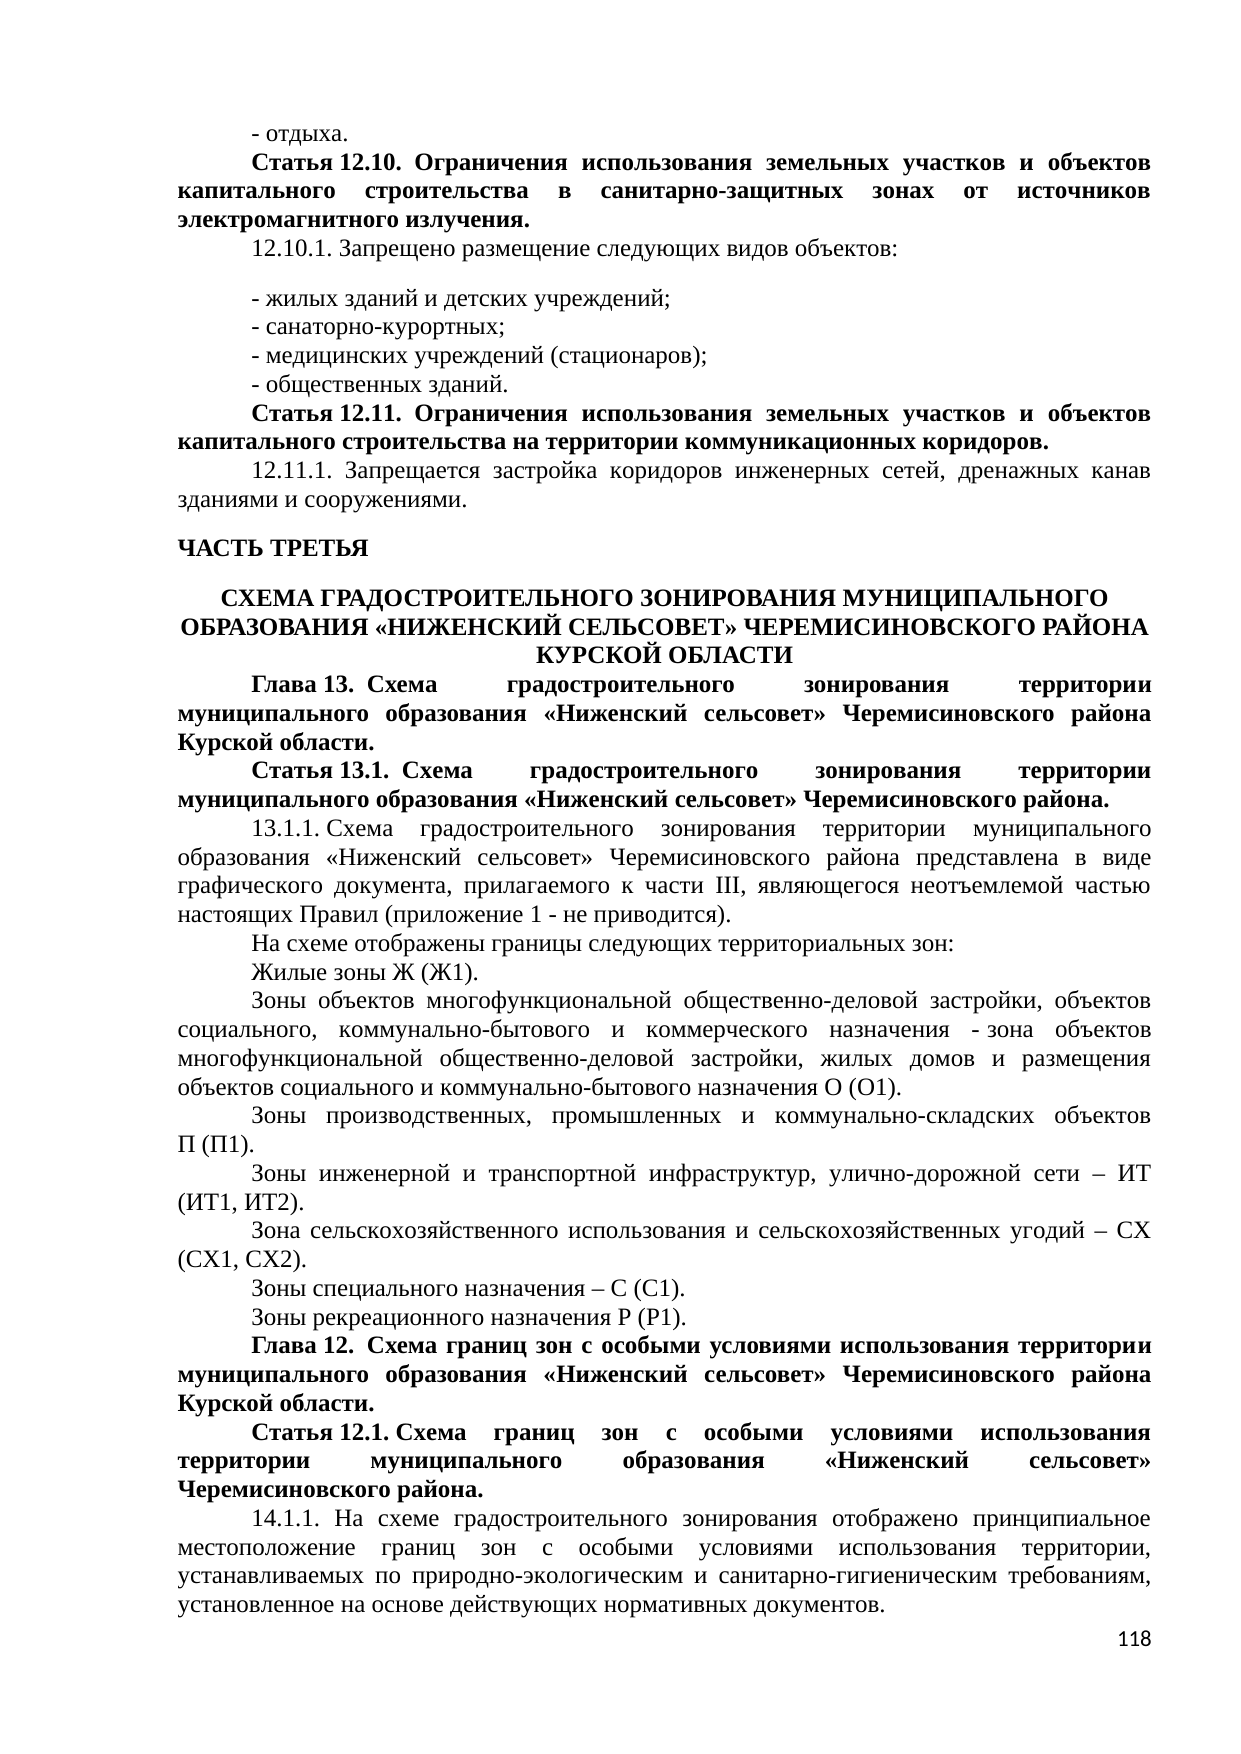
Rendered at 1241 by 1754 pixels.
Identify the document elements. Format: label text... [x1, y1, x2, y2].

subtitle Схема градостроительного зонирования территории муниципального образования «Ниженский сельсовет» Черемисиновского района Курской области. [177, 669, 1152, 756]
list 13.1.1. Схема градостроительного зонирования территории муниципального образования «Ниженский сельсовет» Черемисиновского района представлена в виде графического документа, прилагаемого к части III, являющегося неотъемлемой частью настоящих Правил (приложение 1 - не приводится). [177, 813, 1152, 928]
text 12.10.1. Запрещено размещение следующих видов объектов: [177, 233, 1152, 262]
list Зоны производственных, промышленных и коммунально-складских объектов П (П1). [177, 1101, 1152, 1158]
text 12.11.1. Запрещается застройка коридоров инженерных сетей, дренажных канав зданиями и сооружениями. [177, 455, 1152, 513]
list - медицинских учреждений (стационаров); [251, 340, 1152, 369]
list Зоны рекреационного назначения Р (Р1). [177, 1302, 1152, 1331]
list Жилые зоны Ж (Ж1). [177, 957, 1152, 986]
subtitle Схема границ зон с особыми условиями использования территории муниципального образования «Ниженский сельсовет» Черемисиновского района Курской области. [177, 1331, 1152, 1417]
list - отдыха. [251, 118, 1152, 147]
list Зоны инженерной и транспортной инфраструктур, улично-дорожной сети – ИТ (ИТ1, ИТ2). [177, 1158, 1152, 1216]
list - жилых зданий и детских учреждений; [251, 283, 1152, 311]
list - общественных зданий. [251, 369, 1152, 398]
list Схема градостроительного зонирования территории муниципального образования «Ниженский сельсовет» Черемисиновского района. [177, 756, 1152, 813]
subtitle СХЕМА ГРАДОСТРОИТЕЛЬНОГО ЗОНИРОВАНИЯ МУНИЦИПАЛЬНОГО ОБРАЗОВАНИЯ «НИЖЕНСКИЙ СЕЛЬСОВЕТ» ЧЕРЕМИСИНОВСКОГО РАЙОНА КУРСКОЙ ОБЛАСТИ [177, 583, 1152, 669]
list Зоны объектов многофункциональной общественно-деловой застройки, объектов социального, коммунально-бытового и коммерческого назначения - зона объектов многофункциональной общественно-деловой застройки, жилых домов и размещения объектов социального и коммунально-бытового назначения О (О1). [177, 986, 1152, 1101]
list Схема границ зон с особыми условиями использования территории муниципального образования «Ниженский сельсовет» Черемисиновского района. [177, 1417, 1152, 1503]
list Зона сельскохозяйственного использования и сельскохозяйственных угодий – СХ (СХ1, СХ2). [177, 1216, 1152, 1273]
list Ограничения использования земельных участков и объектов капитального строительства на территории коммуникационных коридоров. [177, 398, 1152, 455]
text ЧАСТЬ ТРЕТЬЯ [177, 533, 1152, 562]
list - санаторно-курортных; [251, 311, 1152, 340]
list Ограничения использования земельных участков и объектов капитального строительства в санитарно-защитных зонах от источников электромагнитного излучения. [177, 147, 1152, 233]
list Зоны специального назначения – С (С1). [177, 1273, 1152, 1302]
list На схеме отображены границы следующих территориальных зон: [177, 928, 1152, 957]
text 14.1.1. На схеме градостроительного зонирования отображено принципиальное местоположение границ зон с особыми условиями использования территории, устанавливаемых по природно-экологическим и санитарно-гигиеническим требованиям, установленное на основе действующих нормативных документов. [177, 1503, 1152, 1618]
